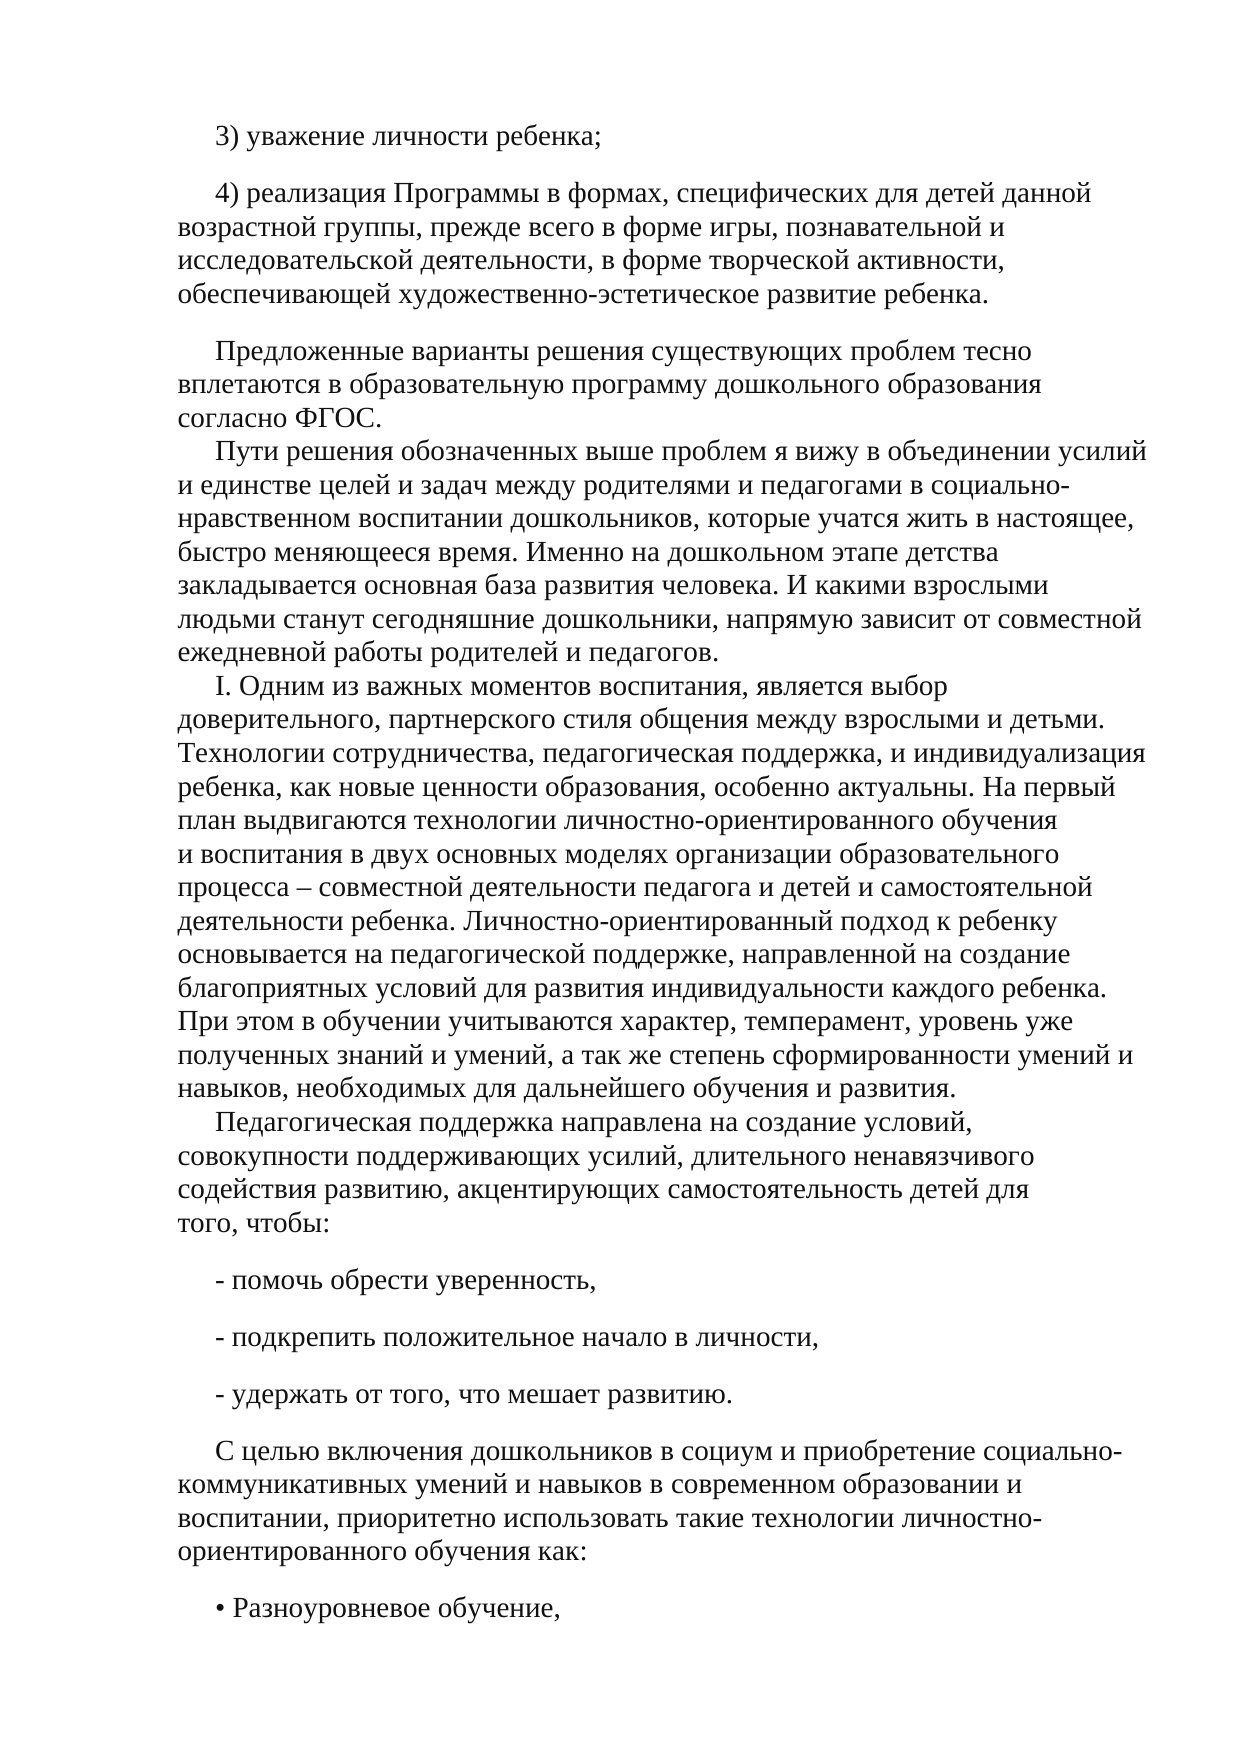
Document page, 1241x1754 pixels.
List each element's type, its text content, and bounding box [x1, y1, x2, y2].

text I. Одним из важных моментов воспитания, является выбор доверительного, партнерского стиля общения между взрослыми и детьми. Технологии сотрудничества, педагогическая поддержка, и индивидуализация ребенка, как новые ценности образования, особенно актуальны. На первый план выдвигаются технологии личностно-ориентированного обучения и воспитания в двух основных моделях организации образовательного процесса – совместной деятельности педагога и детей и самостоятельной деятельности ребенка. Личностно-ориентированный подход к ребенку основывается на педагогической поддержке, направленной на создание благоприятных условий для развития индивидуальности каждого ребенка. При этом в обучении учитываются характер, темперамент, уровень уже полученных знаний и умений, а так же степень сформированности умений и навыков, необходимых для дальнейшего обучения и развития. [177, 668, 1152, 1104]
text Предложенные варианты решения существующих проблем тесно вплетаются в образовательную программу дошкольного образования согласно ФГОС. [177, 333, 1152, 433]
text 3) уважение личности ребенка; [177, 118, 1152, 152]
text Пути решения обозначенных выше проблем я вижу в объединении усилий и единстве целей и задач между родителями и педагогами в социально-нравственном воспитании дошкольников, которые учатся жить в настоящее, быстро меняющееся время. Именно на дошкольном этапе детства закладывается основная база развития человека. И какими взрослыми людьми станут сегодняшние дошкольники, напрямую зависит от совместной ежедневной работы родителей и педагогов. [177, 433, 1152, 668]
text Педагогическая поддержка направлена на создание условий, совокупности поддерживающих усилий, длительного ненавязчивого содействия развитию, акцентирующих самостоятельность детей для того, чтобы: [177, 1104, 1152, 1238]
text - подкрепить положительное начало в личности, [177, 1319, 1152, 1352]
text • Разноуровневое обучение, [177, 1590, 1152, 1624]
text - удержать от того, что мешает развитию. [177, 1376, 1152, 1409]
text - помочь обрести уверенность, [177, 1262, 1152, 1295]
text С целью включения дошкольников в социум и приобретение социально-коммуникативных умений и навыков в современном образовании и воспитании, приоритетно использовать такие технологии личностно-ориентированного обучения как: [177, 1433, 1152, 1567]
text 4) реализация Программы в формах, специфических для детей данной возрастной группы, прежде всего в форме игры, познавательной и исследовательской деятельности, в форме творческой активности, обеспечивающей художественно-эстетическое развитие ребенка. [177, 175, 1152, 309]
